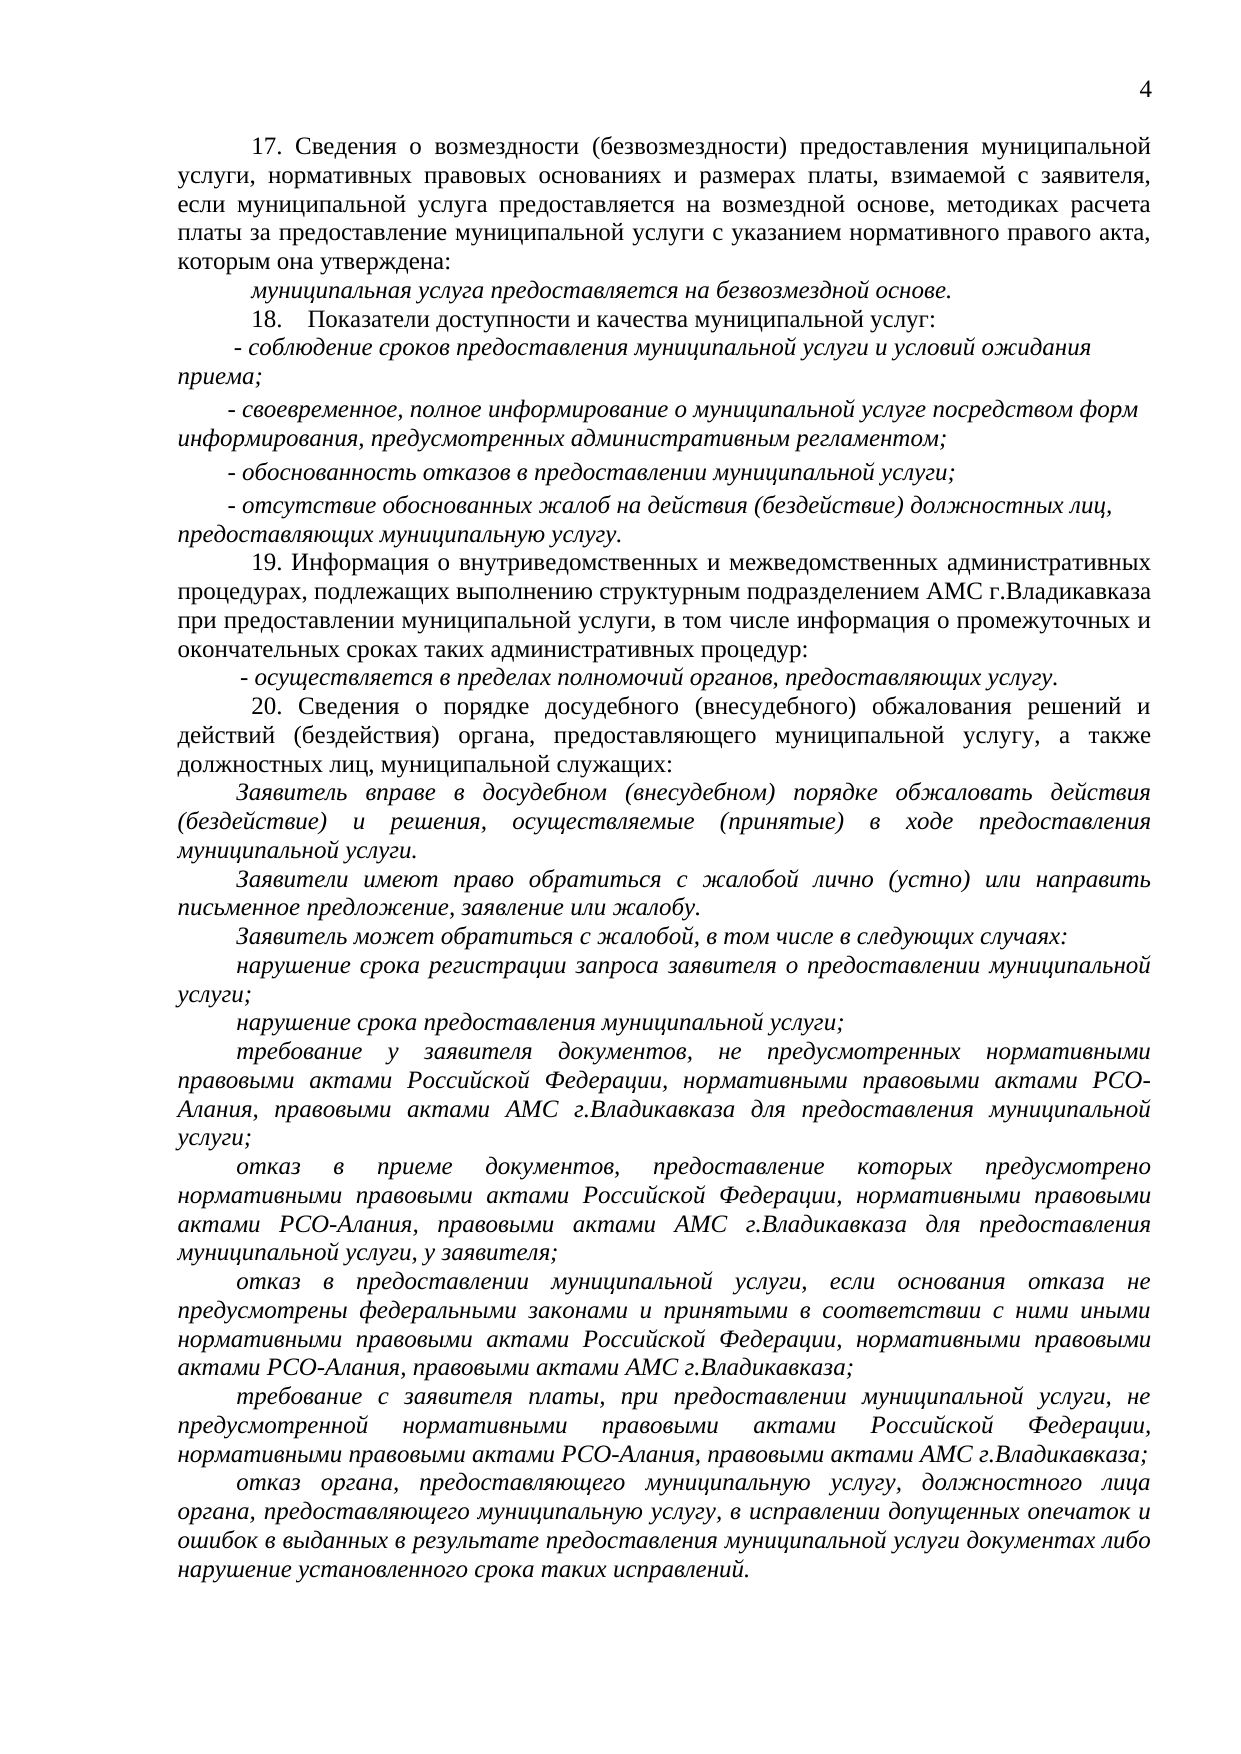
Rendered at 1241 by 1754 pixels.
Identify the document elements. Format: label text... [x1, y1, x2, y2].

text 18. Показатели доступности и качества муниципальной услуг: [177, 304, 1152, 332]
text Заявитель может обратиться с жалобой, в том числе в следующих случаях: [177, 921, 1152, 950]
text - соблюдение сроков предоставления муниципальной услуги и условий ожидания приема; [177, 332, 1152, 390]
text 19. Информация о внутриведомственных и межведомственных административных процедурах, подлежащих выполнению структурным подразделением АМС г.Владикавказа при предоставлении муниципальной услуги, в том числе информация о промежуточных и окончательных сроках таких административных процедур: [177, 547, 1152, 662]
text 17. Сведения о возмездности (безвозмездности) предоставления муниципальной услуги, нормативных правовых основаниях и размерах платы, взимаемой с заявителя, если муниципальной услуга предоставляется на возмездной основе, методиках расчета платы за предоставление муниципальной услуги с указанием нормативного правого акта, которым она утверждена: [177, 131, 1152, 275]
text Заявители имеют право обратиться с жалобой лично (устно) или направить письменное предложение, заявление или жалобу. [177, 864, 1152, 921]
text отказ в предоставлении муниципальной услуги, если основания отказа не предусмотрены федеральными законами и принятыми в соответствии с ними иными нормативными правовыми актами Российской Федерации, нормативными правовыми актами РСО-Алания, правовыми актами АМС г.Владикавказа; [177, 1266, 1152, 1381]
text - обоснованность отказов в предоставлении муниципальной услуги; [177, 457, 1152, 485]
text 20. Сведения о порядке досудебного (внесудебного) обжалования решений и действий (бездействия) органа, предоставляющего муниципальной услугу, а также должностных лиц, муниципальной служащих: [177, 691, 1152, 777]
text требование у заявителя документов, не предусмотренных нормативными правовыми актами Российской Федерации, нормативными правовыми актами РСО-Алания, правовыми актами АМС г.Владикавказа для предоставления муниципальной услуги; [177, 1036, 1152, 1151]
text нарушение срока регистрации запроса заявителя о предоставлении муниципальной услуги; [177, 950, 1152, 1007]
text нарушение срока предоставления муниципальной услуги; [177, 1007, 1152, 1036]
text - отсутствие обоснованных жалоб на действия (бездействие) должностных лиц, предоставляющих муниципальную услугу. [177, 490, 1152, 547]
text - своевременное, полное информирование о муниципальной услуге посредством форм информирования, предусмотренных административным регламентом; [177, 394, 1152, 452]
text требование с заявителя платы, при предоставлении муниципальной услуги, не предусмотренной нормативными правовыми актами Российской Федерации, нормативными правовыми актами РСО-Алания, правовыми актами АМС г.Владикавказа; [177, 1381, 1152, 1467]
text муниципальная услуга предоставляется на безвозмездной основе. [177, 275, 1152, 304]
text отказ в приеме документов, предоставление которых предусмотрено нормативными правовыми актами Российской Федерации, нормативными правовыми актами РСО-Алания, правовыми актами АМС г.Владикавказа для предоставления муниципальной услуги, у заявителя; [177, 1151, 1152, 1266]
text отказ органа, предоставляющего муниципальную услугу, должностного лица органа, предоставляющего муниципальную услугу, в исправлении допущенных опечаток и ошибок в выданных в результате предоставления муниципальной услуги документах либо нарушение установленного срока таких исправлений. [177, 1467, 1152, 1582]
text - осуществляется в пределах полномочий органов, предоставляющих услугу. [177, 662, 1152, 691]
text Заявитель вправе в досудебном (внесудебном) порядке обжаловать действия (бездействие) и решения, осуществляемые (принятые) в ходе предоставления муниципальной услуги. [177, 777, 1152, 864]
